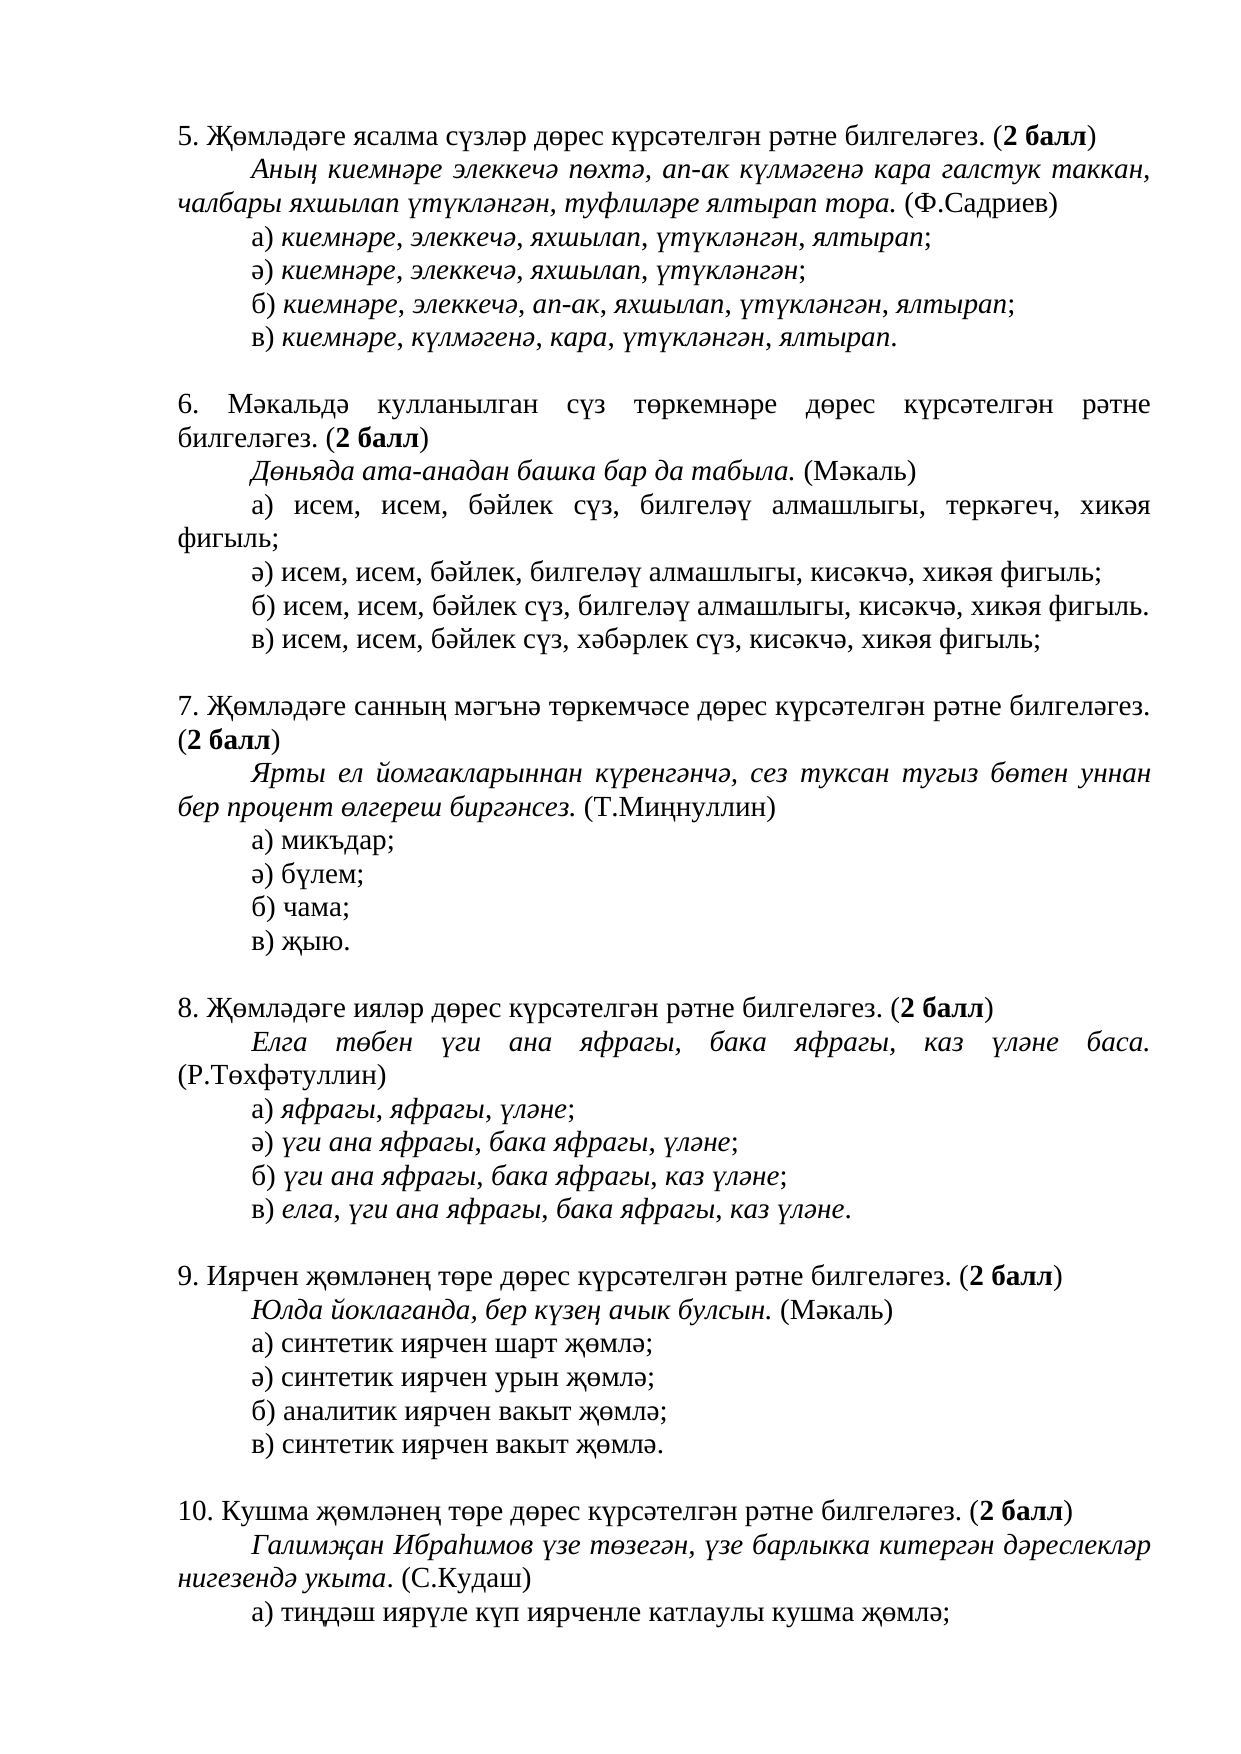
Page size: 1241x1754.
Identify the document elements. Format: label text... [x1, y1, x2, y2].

text а) микъдар; [177, 822, 1152, 856]
text ә) синтетик иярчен урын җөмлә; [177, 1359, 1152, 1393]
text в) елга, үги ана яфрагы, бака яфрагы, каз үләне. [177, 1191, 1152, 1225]
text ә) үги ана яфрагы, бака яфрагы, үләне; [177, 1124, 1152, 1158]
text ә) исем, исем, бәйлек, билгеләү алмашлыгы, кисәкчә, хикәя фигыль; [177, 554, 1152, 588]
text а) исем, исем, бәйлек сүз, билгеләү алмашлыгы, теркәгеч, хикәя фигыль; [177, 487, 1152, 554]
text а) яфрагы, яфрагы, үләне; [177, 1091, 1152, 1124]
text Дөньяда ата-анадан башка бар да табыла. (Мәкаль) [177, 453, 1152, 487]
text 9. Иярчен җөмләнең төре дөрес күрсәтелгән рәтне билгеләгез. (2 балл) [177, 1258, 1152, 1292]
text Аның киемнәре элеккечә пөхтә, ап-ак күлмәгенә кара галстук таккан, чалбары яхшылап үтүкләнгән, туфлиләре ялтырап тора. (Ф.Садриев) [177, 152, 1152, 219]
text ә) киемнәре, элеккечә, яхшылап, үтүкләнгән; [177, 252, 1152, 286]
text 5. Җөмләдәге ясалма сүзләр дөрес күрсәтелгән рәтне билгеләгез. (2 балл) [177, 118, 1152, 152]
text а) тиңдәш иярүле күп иярченле катлаулы кушма җөмлә; [177, 1594, 1152, 1627]
text б) чама; [177, 889, 1152, 923]
text а) киемнәре, элеккечә, яхшылап, үтүкләнгән, ялтырап; [177, 219, 1152, 252]
text 10. Кушма җөмләнең төре дөрес күрсәтелгән рәтне билгеләгез. (2 балл) [177, 1493, 1152, 1527]
text 8. Җөмләдәге ияләр дөрес күрсәтелгән рәтне билгеләгез. (2 балл) [177, 990, 1152, 1024]
text в) җыю. [177, 923, 1152, 957]
text а) синтетик иярчен шарт җөмлә; [177, 1326, 1152, 1359]
text в) киемнәре, күлмәгенә, кара, үтүкләнгән, ялтырап. [177, 319, 1152, 353]
text ә) бүлем; [177, 856, 1152, 889]
text Ярты ел йомгакларыннан күренгәнчә, сез туксан тугыз бөтен уннан бер процент өлгереш биргәнсез. (Т.Миңнуллин) [177, 755, 1152, 822]
text б) аналитик иярчен вакыт җөмлә; [177, 1393, 1152, 1426]
text б) киемнәре, элеккечә, ап-ак, яхшылап, үтүкләнгән, ялтырап; [177, 286, 1152, 319]
text Елга төбен үги ана яфрагы, бака яфрагы, каз үләне баса. (Р.Төхфәтуллин) [177, 1024, 1152, 1091]
text в) синтетик иярчен вакыт җөмлә. [177, 1426, 1152, 1460]
text 7. Җөмләдәге санның мәгънә төркемчәсе дөрес күрсәтелгән рәтне билгеләгез. (2 балл) [177, 688, 1152, 755]
text Юлда йоклаганда, бер күзең ачык булсын. (Мәкаль) [177, 1292, 1152, 1326]
text Галимҗан Ибраһимов үзе төзегән, үзе барлыкка китергән дәреслекләр нигезендә укыта. (С.Кудаш) [177, 1527, 1152, 1594]
text 6. Мәкальдә кулланылган сүз төркемнәре дөрес күрсәтелгән рәтне билгеләгез. (2 балл) [177, 386, 1152, 453]
text б) исем, исем, бәйлек сүз, билгеләү алмашлыгы, кисәкчә, хикәя фигыль. [177, 588, 1152, 621]
text в) исем, исем, бәйлек сүз, хәбәрлек сүз, кисәкчә, хикәя фигыль; [177, 621, 1152, 655]
text б) үги ана яфрагы, бака яфрагы, каз үләне; [177, 1158, 1152, 1191]
